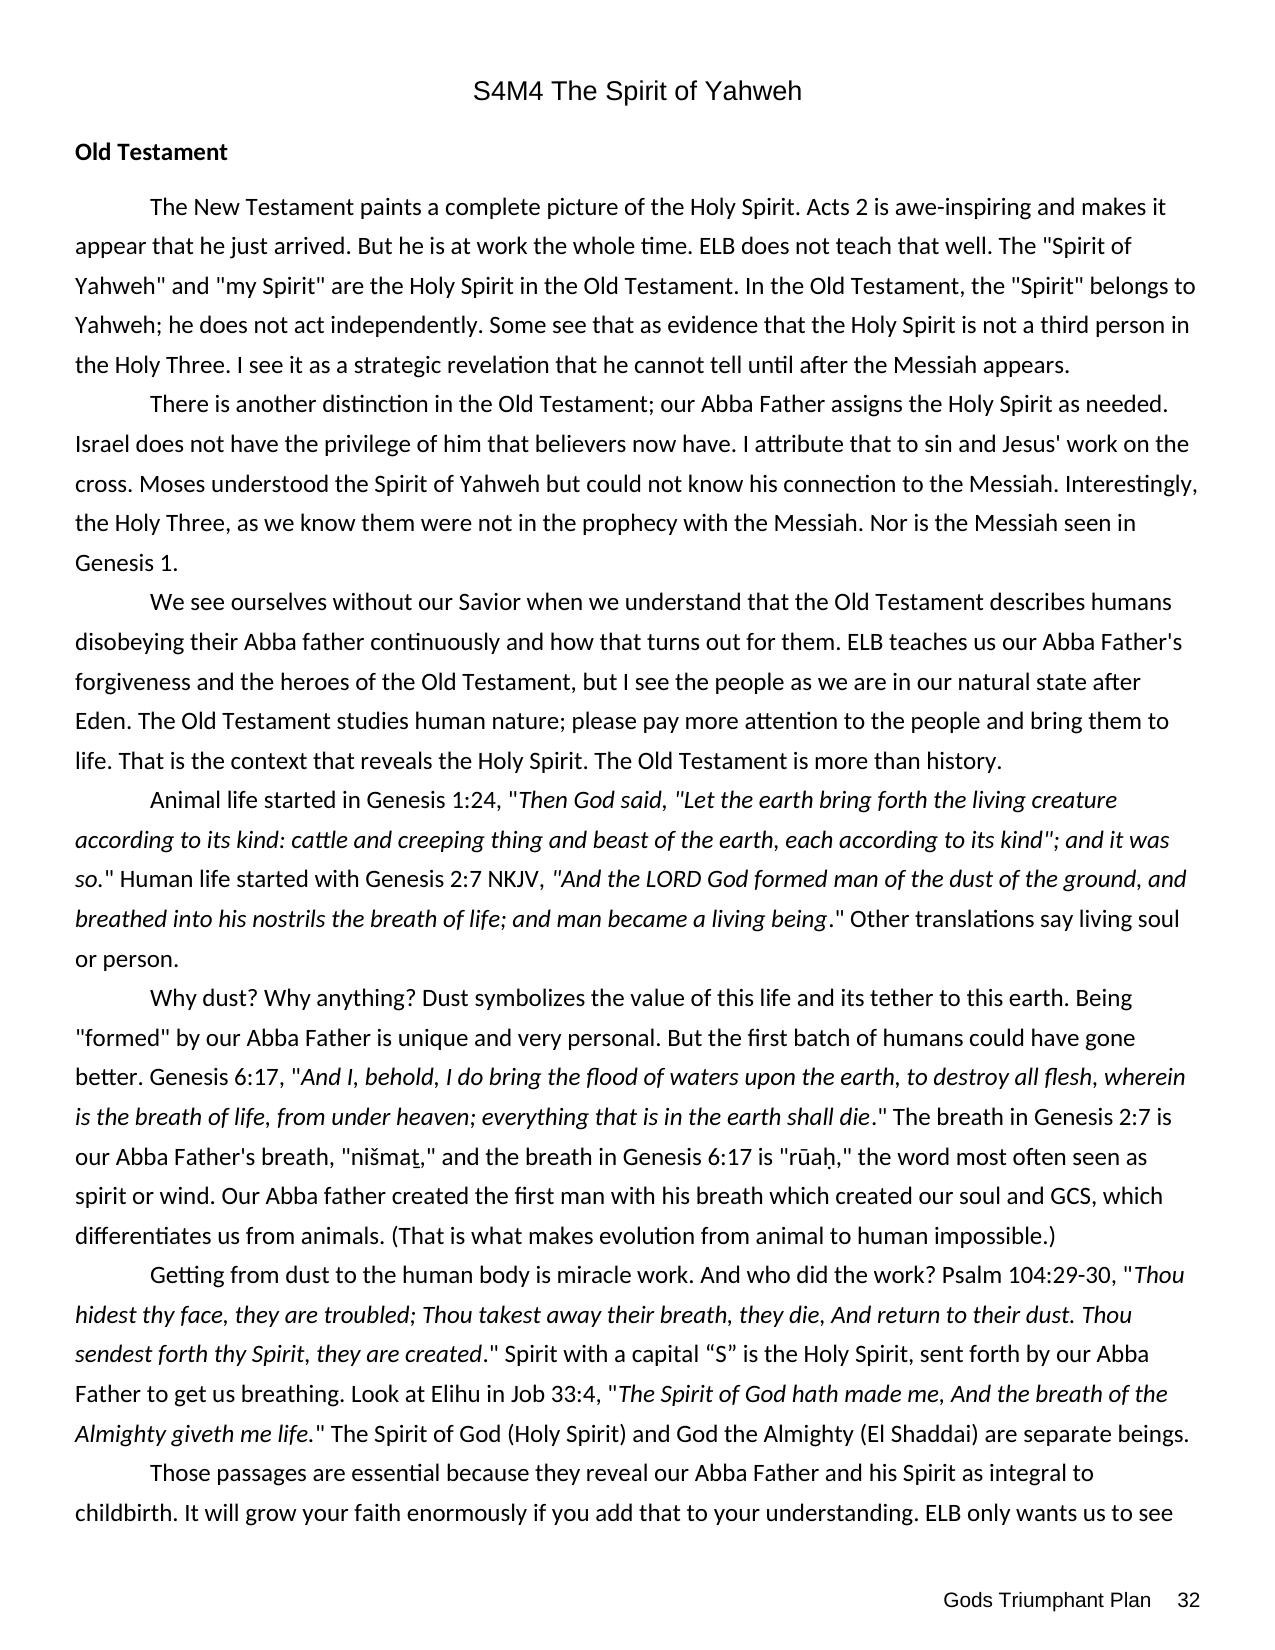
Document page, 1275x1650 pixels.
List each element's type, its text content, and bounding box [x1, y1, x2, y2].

text Getting from dust to the human body is miracle work. And who did the work? Psalm 104:29-30, "Thou hidest thy face, they are troubled; Thou takest away their breath, they die, And return to their dust. Thou sendest forth thy Spirit, they are created." Spirit with a capital “S” is the Holy Spirit, sent forth by our Abba Father to get us breathing. Look at Elihu in Job 33:4, "The Spirit of God hath made me, And the breath of the Almighty giveth me life." The Spirit of God (Holy Spirit) and God the Almighty (El Shaddai) are separate beings. [75, 1259, 1200, 1448]
text Why dust? Why anything? Dust symbolizes the value of this life and its tether to this earth. Being "formed" by our Abba Father is unique and very personal. But the first batch of humans could have gone better. Genesis 6:17, "And I, behold, I do bring the flood of waters upon the earth, to destroy all flesh, wherein is the breath of life, from under heaven; everything that is in the earth shall die." The breath in Genesis 2:7 is our Abba Father's breath, "nišmaṯ," and the breath in Genesis 6:17 is "rūaḥ," the word most often seen as spirit or wind. Our Abba father created the first man with his breath which created our soul and GCS, which differentiates us from animals. (That is what makes evolution from animal to human impossible.) [75, 982, 1200, 1250]
subtitle S4M4 The Spirit of Yahweh [75, 75, 1200, 106]
text The New Testament paints a complete picture of the Holy Spirit. Acts 2 is awe-inspiring and makes it appear that he just arrived. But he is at work the whole time. ELB does not teach that well. The "Spirit of Yahweh" and "my Spirit" are the Holy Spirit in the Old Testament. In the Old Testament, the "Spirit" belongs to Yahweh; he does not act independently. Some see that as evidence that the Holy Spirit is not a third person in the Holy Three. I see it as a strategic revelation that he cannot tell until after the Messiah appears. [75, 191, 1200, 379]
text We see ourselves without our Savior when we understand that the Old Testament describes humans disobeying their Abba father continuously and how that turns out for them. ELB teaches us our Abba Father's forgiveness and the heroes of the Old Testament, but I see the people as we are in our natural state after Eden. The Old Testament studies human nature; please pay more attention to the people and bring them to life. That is the context that reveals the Holy Spirit. The Old Testament is more than history. [75, 586, 1200, 775]
text Animal life started in Genesis 1:24, "Then God said, "Let the earth bring forth the living creature according to its kind: cattle and creeping thing and beast of the earth, each according to its kind"; and it was so." Human life started with Genesis 2:7 NKJV, "And the LORD God formed man of the dust of the ground, and breathed into his nostrils the breath of life; and man became a living being." Other translations say living soul or person. [75, 784, 1200, 973]
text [75, 1457, 1200, 1527]
subtitle Old Testament [75, 136, 1200, 167]
text There is another distinction in the Old Testament; our Abba Father assigns the Holy Spirit as needed. Israel does not have the privilege of him that believers now have. I attribute that to sin and Jesus' work on the cross. Moses understood the Spirit of Yahweh but could not know his connection to the Messiah. Interestingly, the Holy Three, as we know them were not in the prophecy with the Messiah. Nor is the Messiah seen in Genesis 1. [75, 388, 1200, 577]
